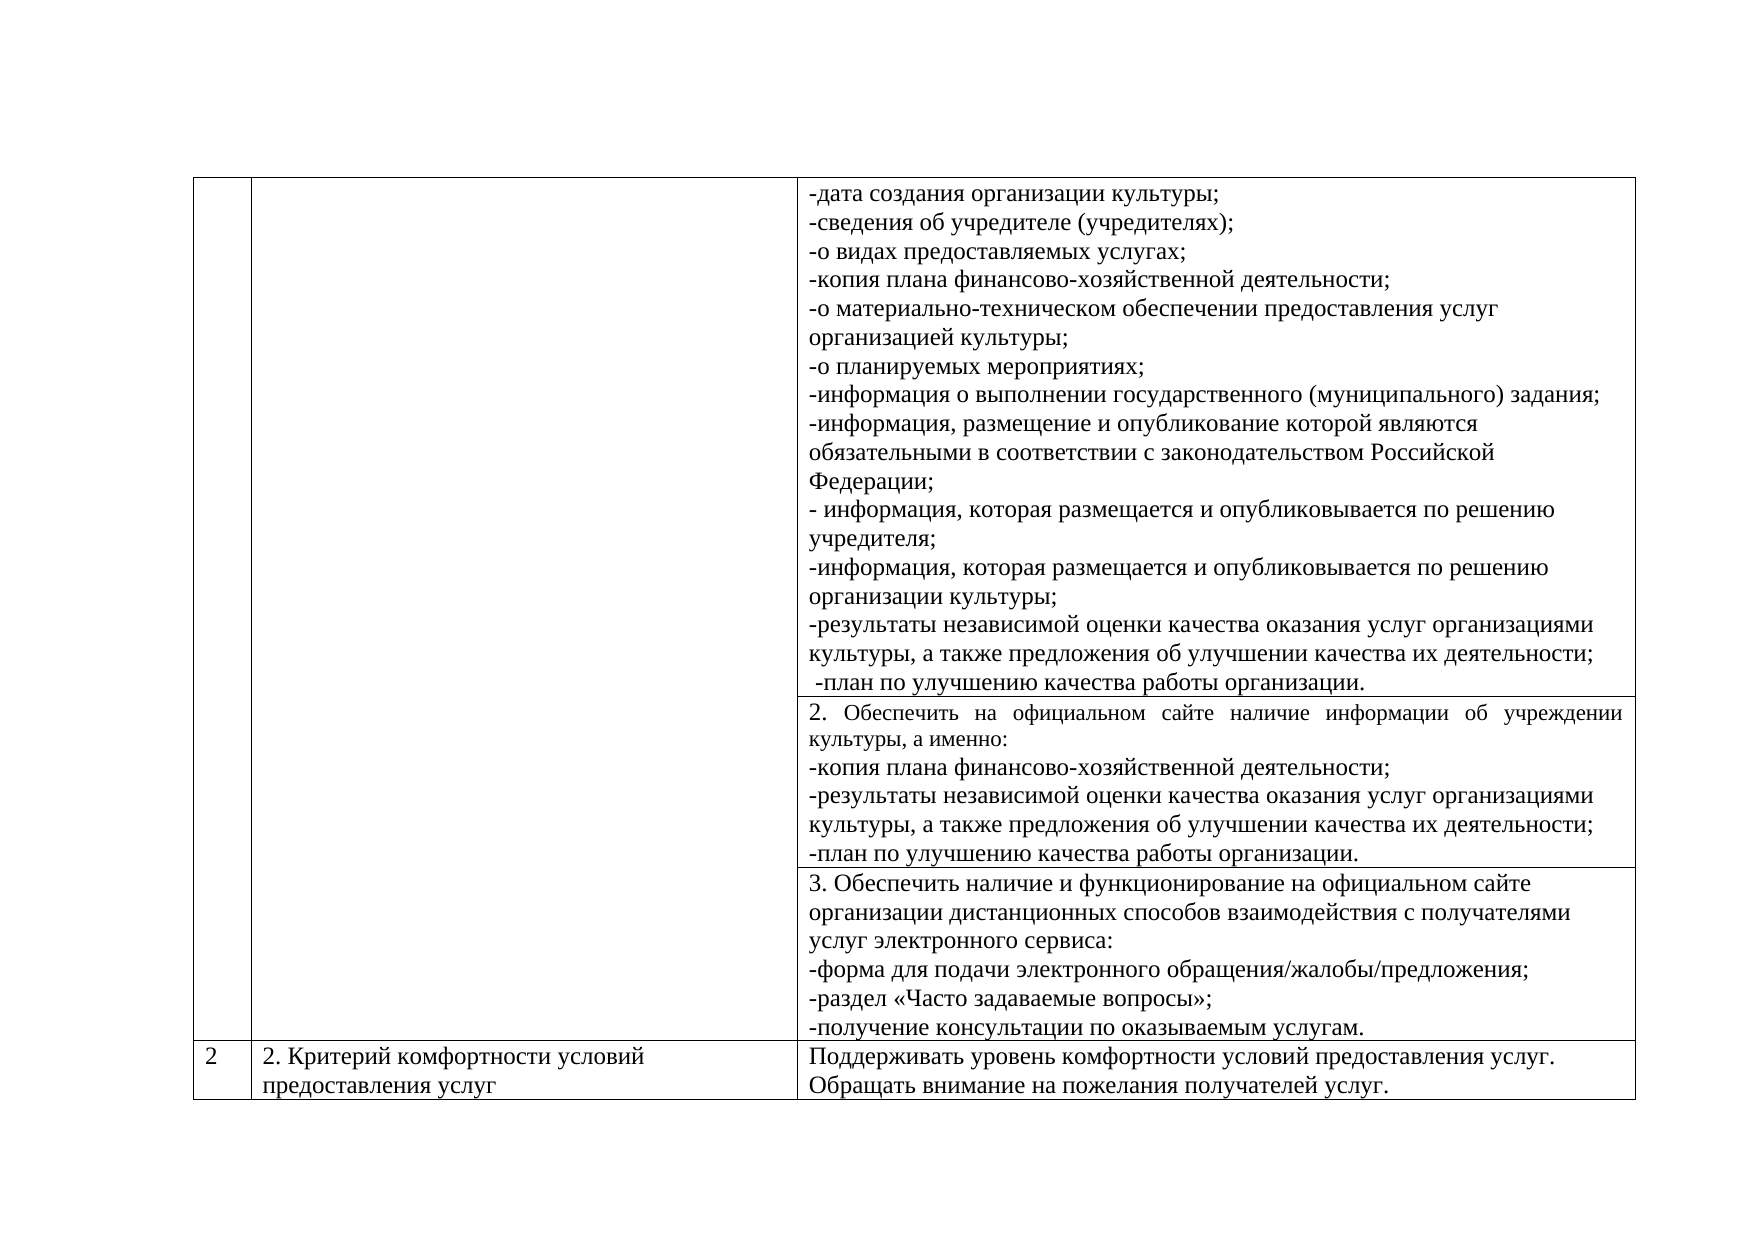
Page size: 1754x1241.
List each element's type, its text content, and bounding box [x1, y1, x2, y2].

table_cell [252, 178, 797, 1040]
table_cell Поддерживать уровень комфортности условий предоставления услуг. Обращать внимание на пожелания получателей услуг. [798, 1041, 1635, 1099]
table_cell 1 [194, 178, 251, 1040]
table_cell 2 [194, 1041, 251, 1099]
table_cell 3. Обеспечить наличие и функционирование на официальном сайте организации дистанционных способов взаимодействия с получателями услуг электронного сервиса: -форма для подачи электронного обращения/жалобы/предложения; -раздел «Часто задаваемые вопросы»; -получение консультации по оказываемым услугам. [798, 868, 1635, 1040]
table_cell 2. Критерий комфортности условий предоставления услуг [252, 1041, 797, 1099]
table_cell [798, 178, 1635, 696]
table_cell 2. Обеспечить на официальном сайте наличие информации об учреждении культуры, а именно: -копия плана финансово-хозяйственной деятельности; -результаты независимой оценки качества оказания услуг организациями культуры, а также предложения об улучшении качества их деятельности; -план по улучшению качества работы организации. [798, 697, 1635, 867]
